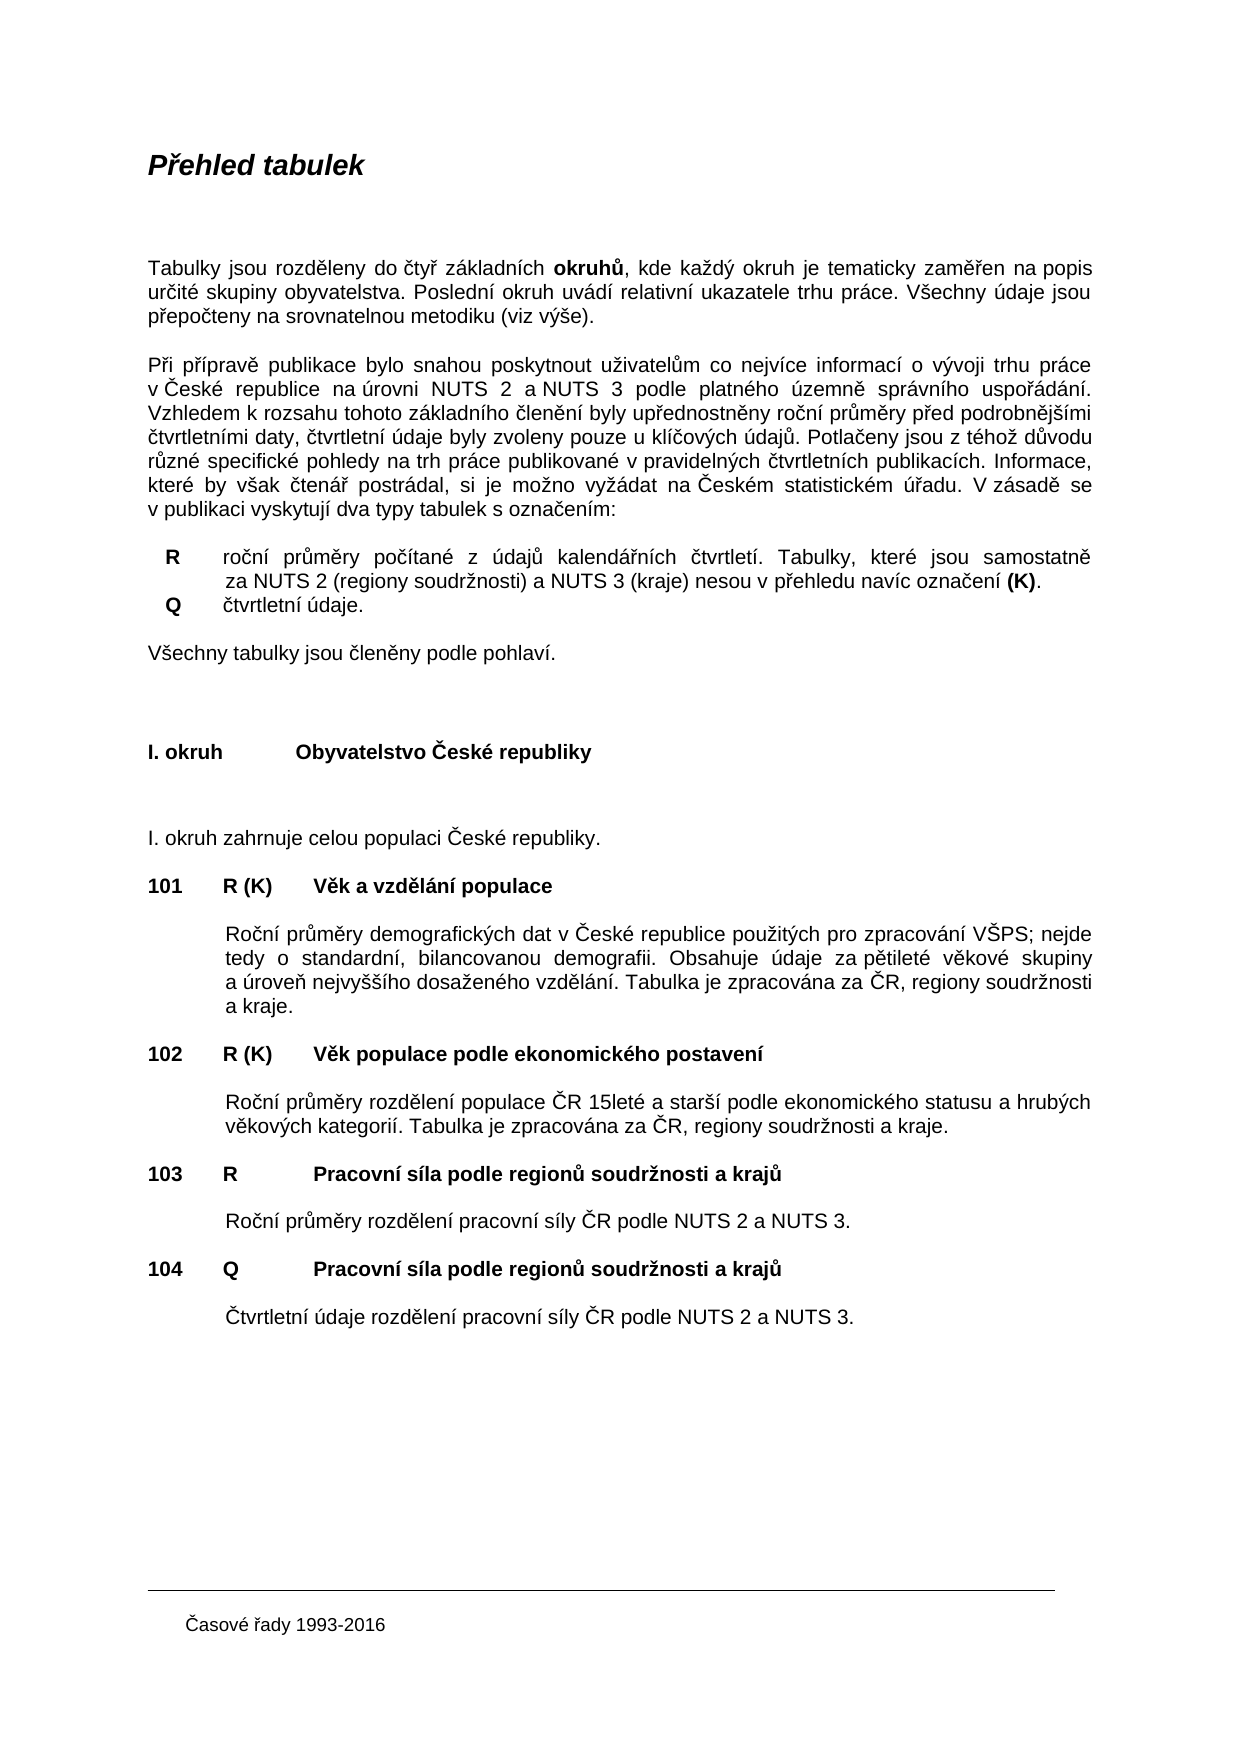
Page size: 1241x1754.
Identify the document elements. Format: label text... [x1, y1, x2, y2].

text I. okruh zahrnuje celou populaci České republiky. [148, 826, 1092, 850]
text Roční průměry rozdělení populace ČR 15leté a starší podle ekonomického statusu a hrubých věkových kategorií. Tabulka je zpracována za ČR, regiony soudržnosti a kraje. [225, 1089, 1092, 1137]
text Tabulky jsou rozděleny do čtyř základních okruhů, kde každý okruh je tematicky zaměřen na popis určité skupiny obyvatelstva. Poslední okruh uvádí relativní ukazatele trhu práce. Všechny údaje jsou přepočteny na srovnatelnou metodiku (viz výše). [148, 256, 1092, 328]
text Čtvrtletní údaje rozdělení pracovní síly ČR podle NUTS NUTS 3. [225, 1305, 1092, 1329]
text Při přípravě publikace bylo snahou poskytnout uživatelům co nejvíce informací o vývoji trhu práce v České republice na úrovni NUTS 2 a NUTS 3 podle platného územně správního uspořádání. Vzhledem k rozsahu tohoto základního členění byly upřednostněny roční průměry před podrobnějšími čtvrtletními daty, čtvrtletní údaje byly zvoleny pouze u klíčových údajů. Potlačeny jsou z téhož důvodu různé specifické pohledy na trh práce publikované v pravidelných čtvrtletních publikacích. Informace, které by však čtenář postrádal, si je možno vyžádat na Českém statistickém úřadu. V zásadě se v publikaci vyskytují dva typy tabulek s označením: [70, 353, 1092, 521]
text 103 R Pracovní síla podle regionů soudržnosti a krajů [148, 1161, 1092, 1185]
text 101 R (K) Věk a vzdělání populace [148, 874, 1092, 898]
text Q čtvrtletní údaje. [148, 593, 1092, 617]
text R roční průměry počítané z údajů kalendářních čtvrtletí. Tabulky, které jsou samostatně za NUTS 2 (regiony soudržnosti) a NUTS 3 (kraje) nesou v přehledu navíc označení (K). [148, 545, 1092, 593]
text 102 R (K) Věk populace podle ekonomického postavení [148, 1042, 1092, 1066]
text 104 Q Pracovní síla podle regionů soudržnosti a krajů [148, 1257, 1092, 1281]
text Roční průměry rozdělení pracovní síly ČR podle NUTS NUTS 3. [225, 1209, 1092, 1233]
text Roční průměry demografických dat v České republice použitých pro zpracování VŠPS; nejde tedy o standardní, bilancovanou demografii. Obsahuje údaje za pětileté věkové skupiny a úroveň nejvyššího dosaženého vzdělání. Tabulka je zpracována za ČR, regiony soudržnosti a kraje. [225, 922, 1092, 1018]
text Přehled tabulek [148, 148, 1092, 181]
text Všechny tabulky jsou členěny podle pohlaví. [148, 641, 1092, 664]
subtitle I. okruh Obyvatelstvo České republiky [148, 739, 1092, 763]
